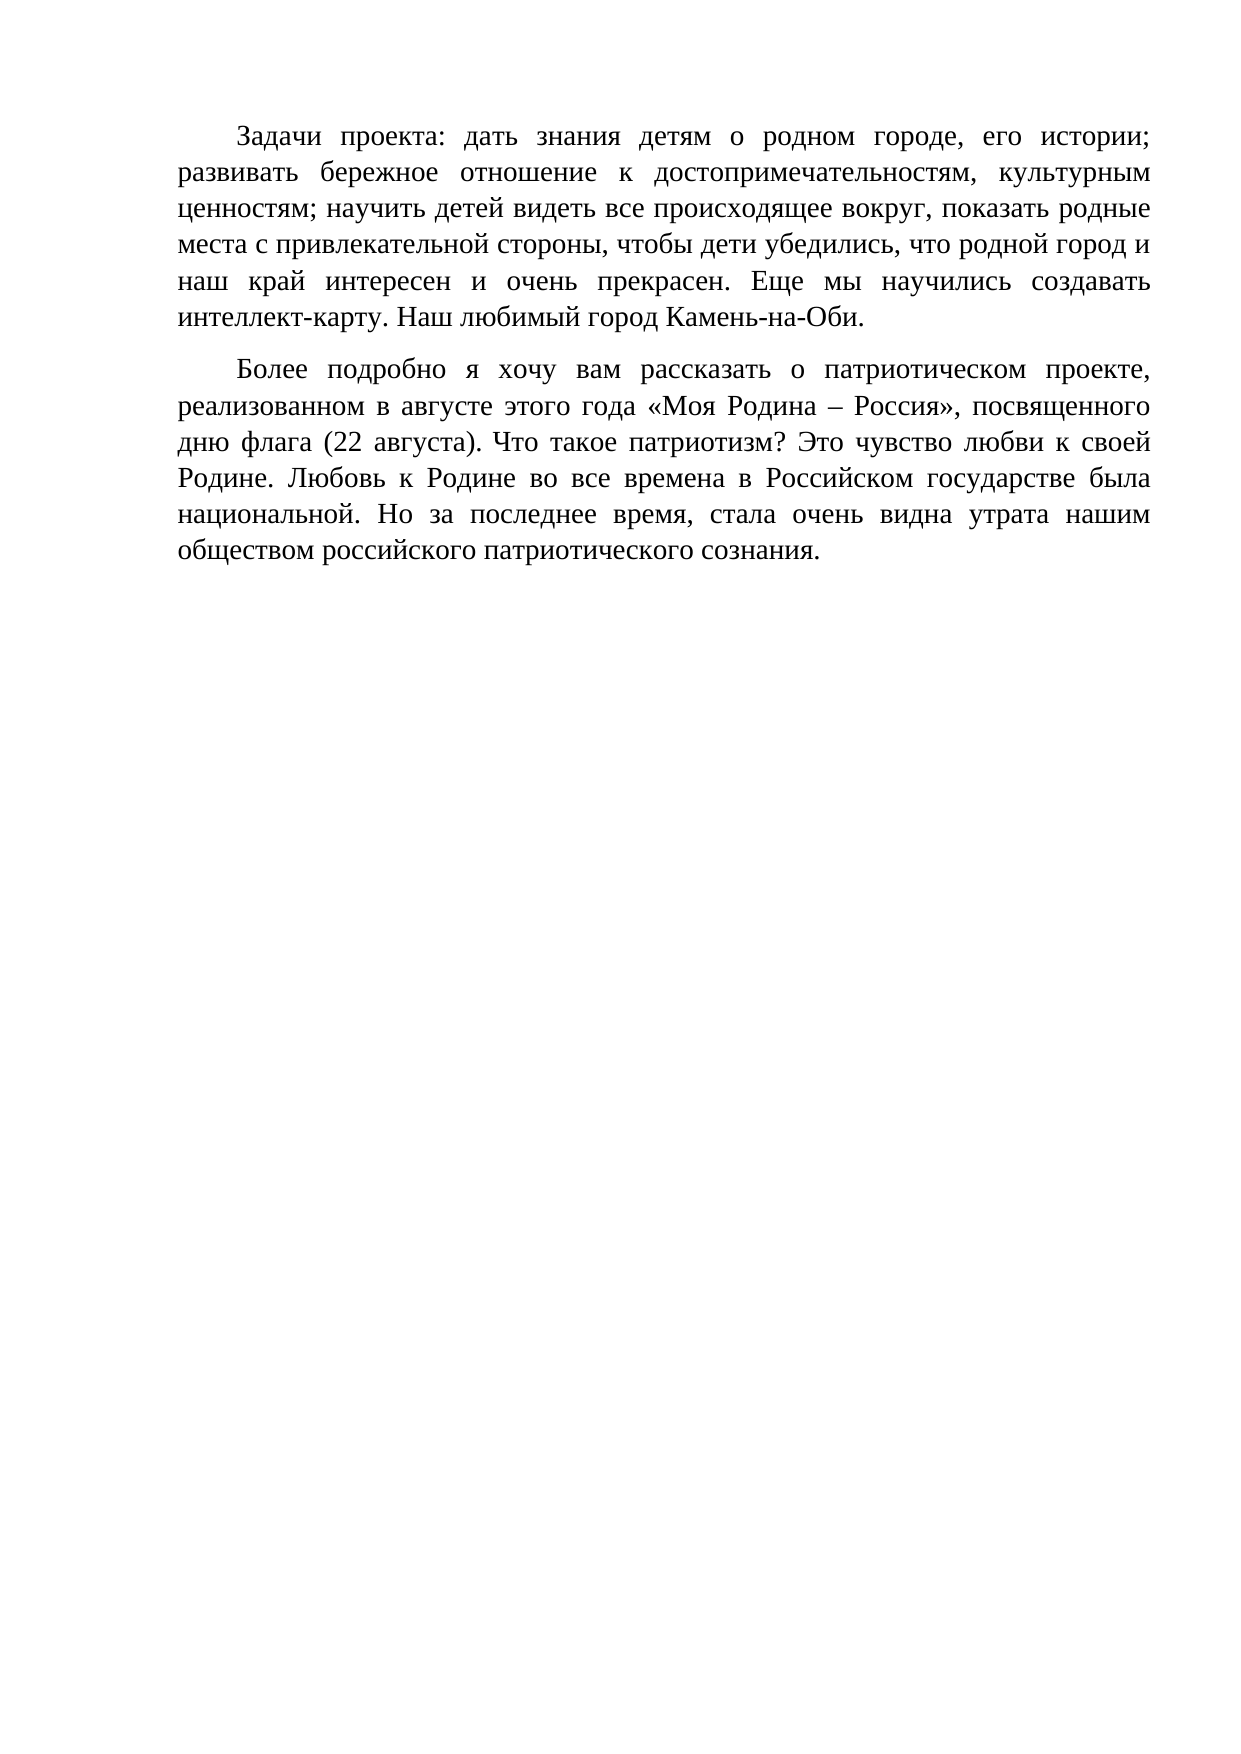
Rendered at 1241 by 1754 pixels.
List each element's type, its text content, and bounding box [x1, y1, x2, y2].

text Задачи проекта: дать знания детям о родном городе, его истории; развивать бережное отношение к достопримечательностям, культурным ценностям; научить детей видеть все происходящее вокруг, показать родные места с привлекательной стороны, чтобы дети убедились, что родной город и наш край интересен и очень прекрасен. Еще мы научились создавать интеллект-карту. Наш любимый город Камень-на-Оби. [177, 118, 1152, 332]
text Более подробно я хочу вам рассказать о патриотическом проекте, реализованном в августе этого года «Моя Родина – Россия», посвященного дню флага (22 августа). Что такое патриотизм? Это чувство любви к своей Родине. Любовь к Родине во все времена в Российском государстве была национальной. Но за последнее время, стала очень видна утрата нашим обществом российского патриотического сознания. [177, 352, 1152, 566]
